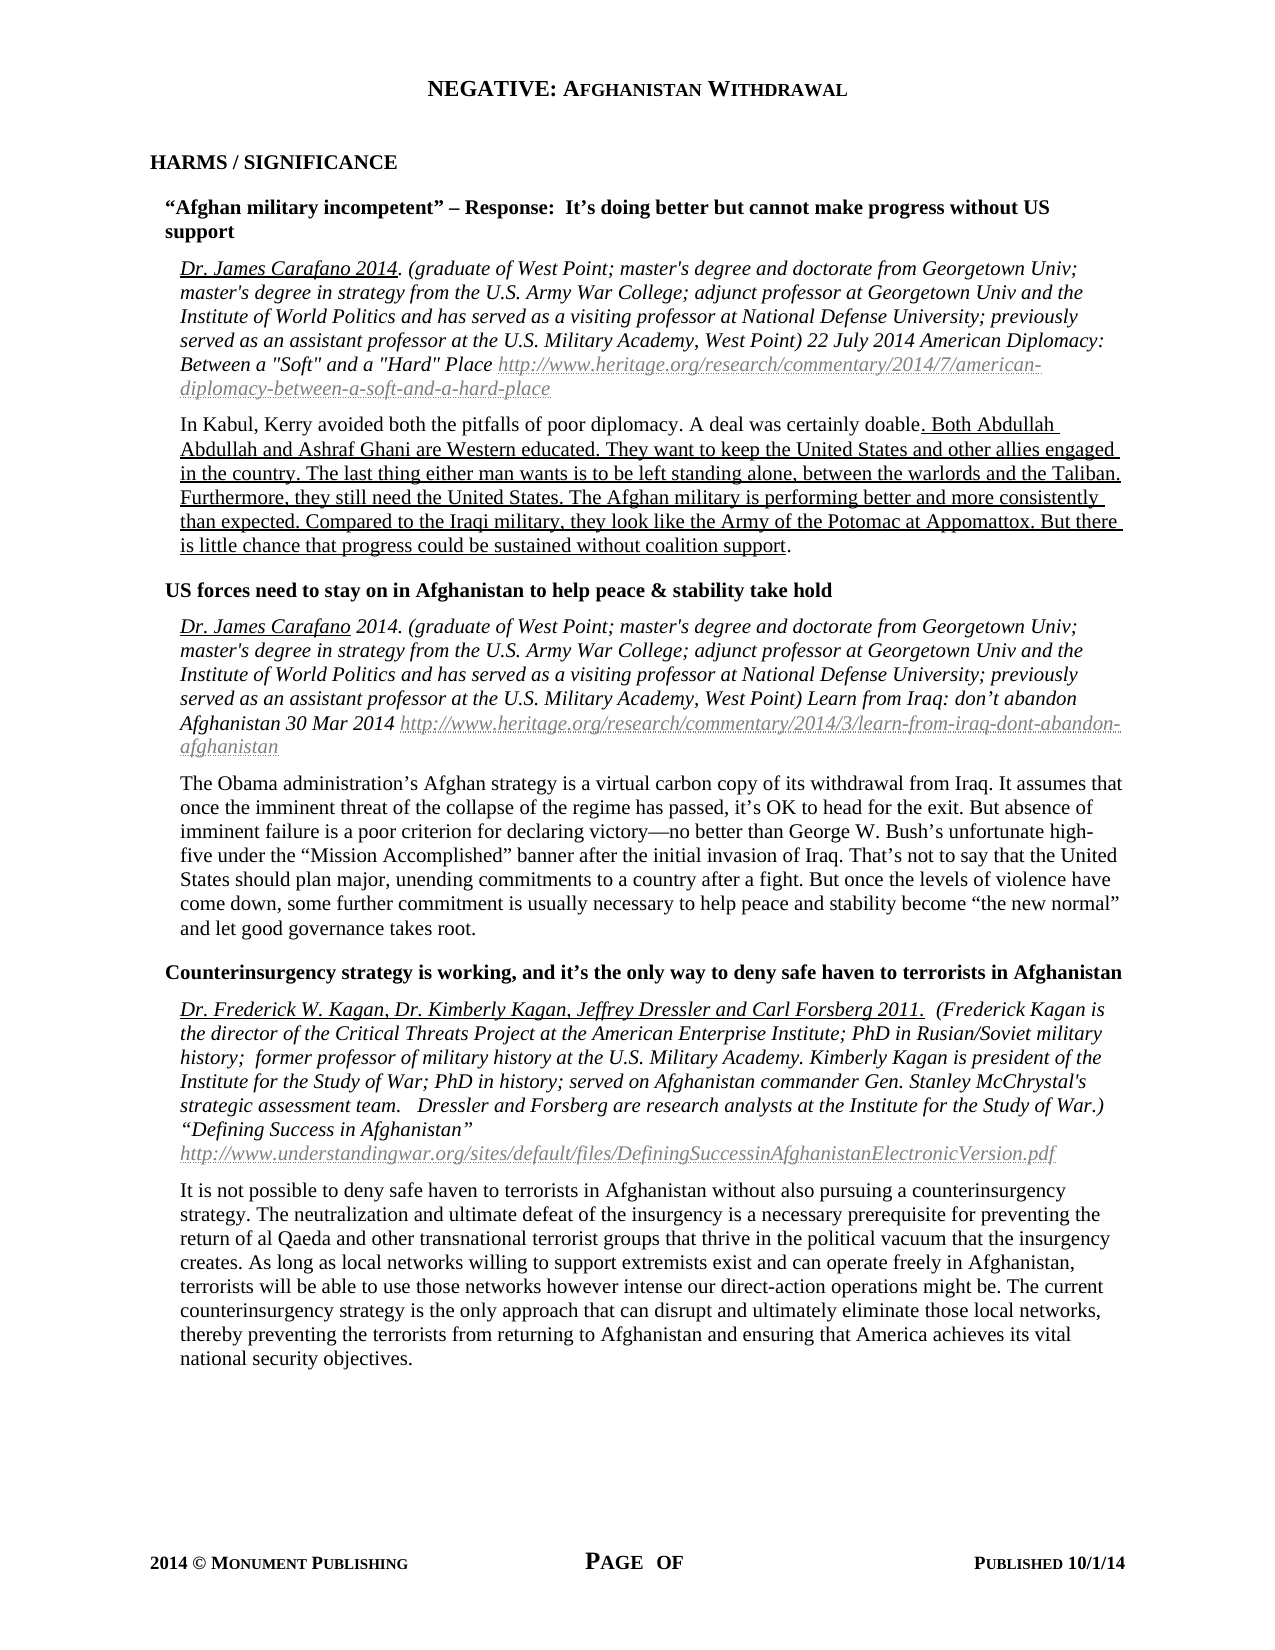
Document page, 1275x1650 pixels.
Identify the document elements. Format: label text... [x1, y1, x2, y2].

text US forces need to stay on in Afghanistan to help peace & stability take hold [165, 578, 1125, 602]
text Dr. Frederick W. Kagan, Dr. Kimberly Kagan, Jeffrey Dressler and Carl Forsberg 2011. (Frederick Kagan is the director of the Critical Threats Project at the American Enterprise Institute; PhD in Rusian/Soviet military history; former professor of military history at the U.S. Military Academy. Kimberly Kagan is president of the Institute for the Study of War; PhD in history; served on Afghanistan commander Gen. Stanley McChrystal's strategic assessment team. Dressler and Forsberg are research analysts at the Institute for the Study of War.) “Defining Success in Afghanistan” http://www.understandingwar.org/sites/default/files/DefiningSuccessinAfghanistanElectronicVersion.pdf [180, 997, 1125, 1165]
text HARMS / SIGNIFICANCE [150, 150, 1125, 174]
text It is not possible to deny safe haven to terrorists in Afghanistan without also pursuing a counterinsurgency strategy. The neutralization and ultimate defeat of the insurgency is a necessary prerequisite for preventing the return of al Qaeda and other transnational terrorist groups that thrive in the political vacuum that the insurgency creates. As long as local networks willing to support extremists exist and can operate freely in Afghanistan, terrorists will be able to use those networks however intense our direct-action operations might be. The current counterinsurgency strategy is the only approach that can disrupt and ultimately eliminate those local networks, thereby preventing the terrorists from returning to Afghanistan and ensuring that America achieves its vital national security objectives. [180, 1178, 1125, 1370]
text In Kabul, Kerry avoided both the pitfalls of poor diplomacy. A deal was certainly doable. Both Abdullah Abdullah and Ashraf Ghani are Western educated. They want to keep the United States and other allies engaged in the country. The last thing either man wants is to be left standing alone, between the warlords and the Taliban. Furthermore, they still need the United States. The Afghan military is performing better and more consistently than expected. Compared to the Iraqi military, they look like the Army of the Potomac at Appomattox. But there is little chance that progress could be sustained without coalition support. [180, 412, 1125, 557]
text Dr. James Carafano 2014. (graduate of West Point; master's degree and doctorate from Georgetown Univ; master's degree in strategy from the U.S. Army War College; adjunct professor at Georgetown Univ and the Institute of World Politics and has served as a visiting professor at National Defense University; previously served as an assistant professor at the U.S. Military Academy, West Point) 22 July 2014 American Diplomacy: Between a "Soft" and a "Hard" Place http://www.heritage.org/research/commentary/2014/7/american-diplomacy-between-a-soft-and-a-hard-place [180, 256, 1125, 400]
text Dr. James Carafano 2014. (graduate of West Point; master's degree and doctorate from Georgetown Univ; master's degree in strategy from the U.S. Army War College; adjunct professor at Georgetown Univ and the Institute of World Politics and has served as a visiting professor at National Defense University; previously served as an assistant professor at the U.S. Military Academy, West Point) Learn from Iraq: don’t abandon Afghanistan 30 Mar 2014 http://www.heritage.org/research/commentary/2014/3/learn-from-iraq-dont-abandon-afghanistan [180, 614, 1125, 758]
text “Afghan military incompetent” – Response: It’s doing better but cannot make progress without US support [165, 195, 1125, 243]
text The Obama administration’s Afghan strategy is a virtual carbon copy of its withdrawal from Iraq. It assumes that once the imminent threat of the collapse of the regime has passed, it’s OK to head for the exit. But absence of imminent failure is a poor criterion for declaring victory—no better than George W. Bush’s unfortunate high-five under the “Mission Accomplished” banner after the initial invasion of Iraq. That’s not to say that the United States should plan major, unending commitments to a country after a fight. But once the levels of violence have come down, some further commitment is usually necessary to help peace and stability become “the new normal” and let good governance takes root. [180, 771, 1125, 939]
text Counterinsurgency strategy is working, and it’s the only way to deny safe haven to terrorists in Afghanistan [165, 960, 1125, 984]
